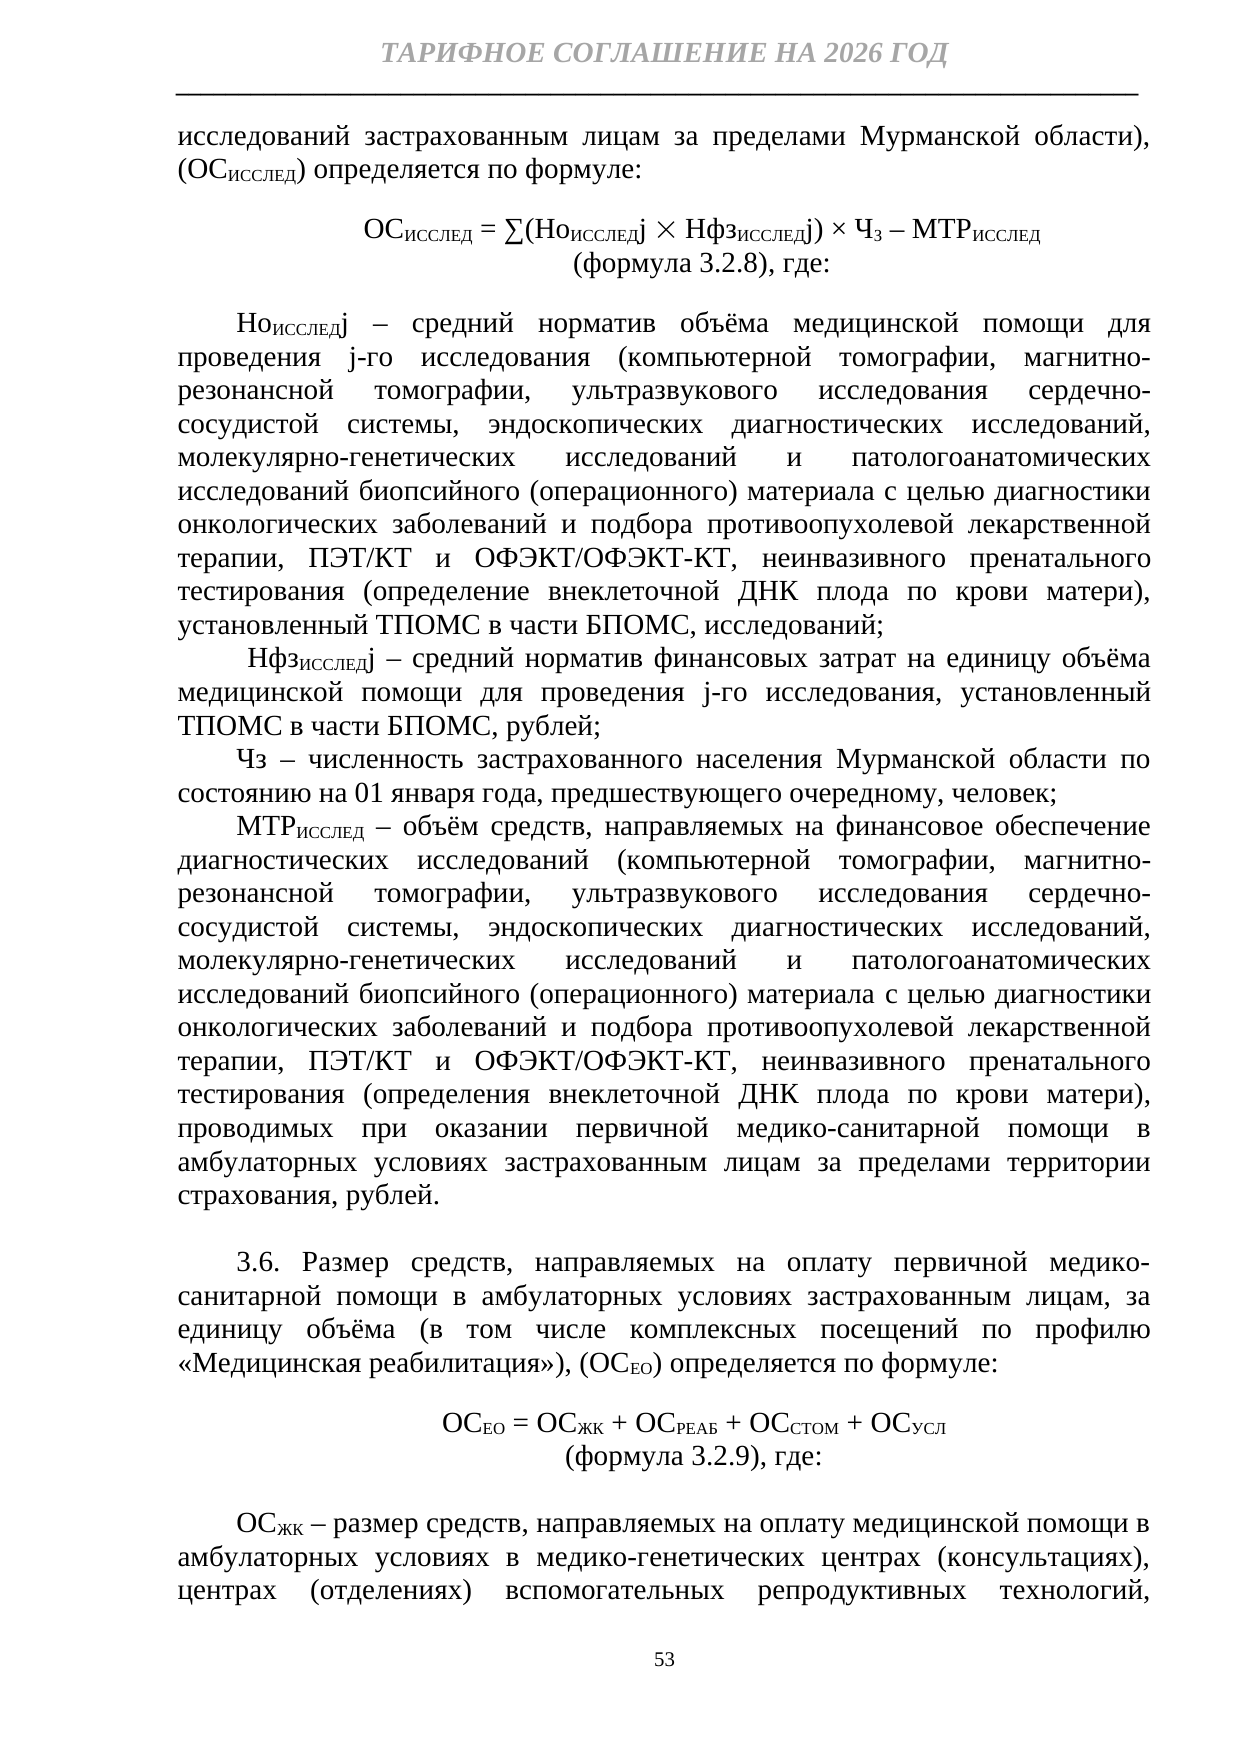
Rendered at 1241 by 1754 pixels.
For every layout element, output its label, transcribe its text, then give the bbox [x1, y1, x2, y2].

list ОСИССЛЕД = ∑(НоИССЛЕДj НфзИССЛЕДj) × ЧЗ – МТРИССЛЕД [177, 212, 1152, 245]
text ОСЕО = ОСЖК + ОСРЕАБ + ОССТОМ + ОСУСЛ [177, 1405, 1152, 1438]
text (формула 3.2.9), где: [177, 1438, 1152, 1472]
text НфзИССЛЕДj – средний норматив финансовых затрат на единицу объёма медицинской помощи для проведения j-го исследования, установленный ТПОМС в части БПОМС, рублей; [177, 641, 1152, 741]
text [177, 1505, 1152, 1606]
list 3.6. Размер средств, направляемых на оплату первичной медико-санитарной помощи в амбулаторных условиях застрахованным лицам, за единицу объёма (в том числе комплексных посещений по профилю «Медицинская реабилитация»), (ОСЕО) определяется по формуле: [177, 1244, 1152, 1378]
text МТРИССЛЕД – объём средств, направляемых на финансовое обеспечение диагностических исследований (компьютерной томографии, магнитно-резонансной томографии, ультразвукового исследования сердечно-сосудистой системы, эндоскопических диагностических исследований, молекулярно-генетических исследований и патологоанатомических исследований биопсийного (операционного) материала с целью диагностики онкологических заболеваний и подбора противоопухолевой лекарственной терапии, ПЭТ/КТ и ОФЭКТ/ОФЭКТ-КТ, неинвазивного пренатального тестирования (определения внеклеточной ДНК плода по крови матери), проводимых при оказании первичной медико-санитарной помощи в амбулаторных условиях застрахованным лицам за пределами территории страхования, рублей. [177, 808, 1152, 1211]
text НоИССЛЕДj – средний норматив объёма медицинской помощи для проведения j-го исследования (компьютерной томографии, магнитно-резонансной томографии, ультразвукового исследования сердечно-сосудистой системы, эндоскопических диагностических исследований, молекулярно-генетических исследований и патологоанатомических исследований биопсийного (операционного) материала с целью диагностики онкологических заболеваний и подбора противоопухолевой лекарственной терапии, ПЭТ/КТ и ОФЭКТ/ОФЭКТ-КТ, неинвазивного пренатального тестирования (определение внеклеточной ДНК плода по крови матери), установленный ТПОМС в части БПОМС, исследований; [177, 305, 1152, 641]
list (формула 3.2.8), где: [177, 245, 1152, 279]
text Чз – численность застрахованного населения Мурманской области по состоянию на 01 января года, предшествующего очередному, человек; [177, 741, 1152, 808]
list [177, 118, 1152, 185]
